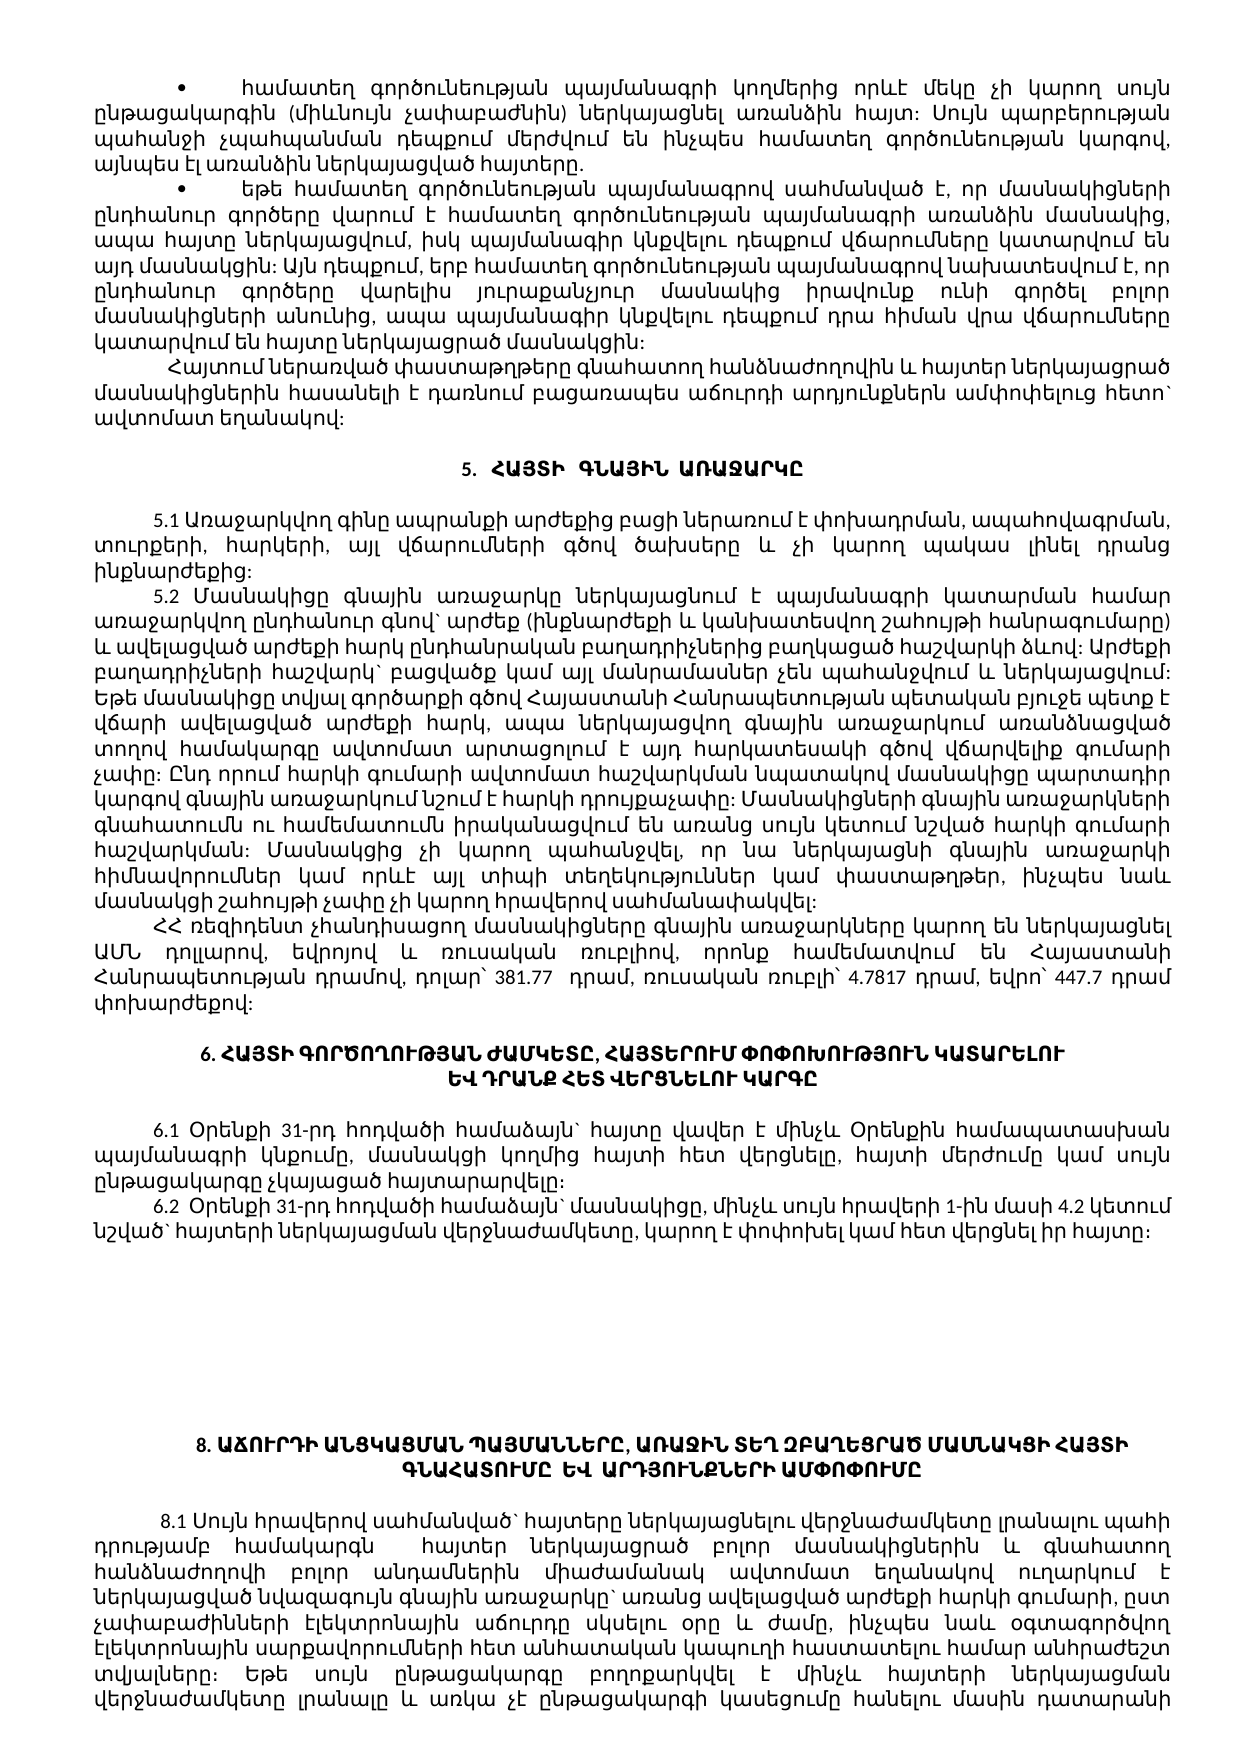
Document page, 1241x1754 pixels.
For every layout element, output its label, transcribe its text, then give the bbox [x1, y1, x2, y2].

text ՀՀ ռեզիդենտ չհանդիսացող մասնակիցները գնային առաջարկները կարող են ներկայացնել ԱՄՆ դոլլարով, եվրոյով և ռուսական ռուբլիով, որոնք համեմատվում են Հայաստանի Հանրապետության դրամով, դոլար՝ 381.77 դրամ, ռուսական ռուբլի՝ 4.7817 դրամ, եվրո՝ 447.7 դրամ փոխարժեքով: [94, 914, 1171, 1015]
text Հայտում ներառված փաստաթղթերը գնահատող հանձնաժողովին և հայտեր ներկայացրած մասնակիցներին հասանելի է դառնում բացառապես աճուրդի արդյունքներն ամփոփելուց հետո` ավտոմատ եղանակով: [94, 354, 1171, 431]
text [94, 1508, 1171, 1712]
text ԳՆԱՀԱՏՈՒՄԸ ԵՎ ԱՐԴՅՈՒՆՔՆԵՐԻ ԱՄՓՈՓՈՒՄԸ [94, 1457, 1171, 1483]
text 5.2 Մասնակիցը գնային առաջարկը ներկայացնում է պայմանագրի կատարման համար առաջարկվող ընդհանուր գնով` արժեք (ինքնարժեքի և կանխատեսվող շահույթի հանրագումարը) և ավելացված արժեքի հարկ ընդհանրական բաղադրիչներից բաղկացած հաշվարկի ձևով: Արժեքի բաղադրիչների հաշվարկ` բացվածք կամ այլ մանրամասներ չեն պահանջվում և ներկայացվում: Եթե մասնակիցը տվյալ գործարքի գծով Հայաստանի Հանրապետության պետական բյուջե պետք է վճարի ավելացված արժեքի հարկ, ապա ներկայացվող գնային առաջարկում առանձնացված տողով համակարգը ավտոմատ արտացոլում է այդ հարկատեսակի գծով վճարվելիք գումարի չափը: Ընդ որում հարկի գումարի ավտոմատ հաշվարկման նպատակով մասնակիցը պարտադիր կարգով գնային առաջարկում նշում է հարկի դրույքաչափը: Մասնակիցների գնային առաջարկների գնահատումն ու համեմատումն իրականացվում են առանց սույն կետում նշված հարկի գումարի հաշվարկման: Մասնակցից չի կարող պահանջվել, որ նա ներկայացնի գնային առաջարկի հիմնավորումներ կամ որևէ այլ տիպի տեղեկություններ կամ փաստաթղթեր, ինչպես նաև մասնակցի շահույթի չափը չի կարող հրավերով սահմանափակվել: [94, 583, 1171, 914]
list համատեղ գործունեության պայմանագրի կողմերից որևէ մեկը չի կարող սույն ընթացակարգին (միևնույն չափաբաժնին) ներկայացնել առանձին հայտ: Սույն պարբերության պահանջի չպահպանման դեպքում մերժվում են ինչպես համատեղ գործունեության կարգով, այնպես էլ առանձին ներկայացված հայտերը. [94, 75, 1171, 177]
text 6.2 Օրենքի 31-րդ հոդվածի համաձայն` մասնակիցը, մինչև սույն հրավերի 1-ին մասի 4.2 կետում նշված` հայտերի ներկայացման վերջնաժամկետը, կարող է փոփոխել կամ հետ վերցնել իր հայտը։ [94, 1193, 1171, 1244]
text 6. ՀԱՅՏԻ ԳՈՐԾՈՂՈՒԹՅԱՆ ԺԱՄԿԵՏԸ, ՀԱՅՏԵՐՈՒՄ ՓՈՓՈԽՈՒԹՅՈՒՆ ԿԱՏԱՐԵԼՈՒ [94, 1041, 1171, 1066]
text 5.1 Առաջարկվող գինը ապրանքի արժեքից բացի ներառում է փոխադրման, ապահովագրման, տուրքերի, հարկերի, այլ վճարումների գծով ծախսերը և չի կարող պակաս լինել դրանց ինքնարժեքից: [94, 507, 1171, 583]
list եթե համատեղ գործունեության պայմանագրով սահմանված է, որ մասնակիցների ընդհանուր գործերը վարում է համատեղ գործունեության պայմանագրի առանձին մասնակից, ապա հայտը ներկայացվում, իսկ պայմանագիր կնքվելու դեպքում վճարումները կատարվում են այդ մասնակցին: Այն դեպքում, երբ համատեղ գործունեության պայմանագրով նախատեսվում է, որ ընդհանուր գործերը վարելիս յուրաքանչյուր մասնակից իրավունք ունի գործել բոլոր մասնակիցների անունից, ապա պայմանագիր կնքվելու դեպքում դրա հիման վրա վճարումները կատարվում են հայտը ներկայացրած մասնակցին: [94, 177, 1171, 354]
text 5. ՀԱՅՏԻ ԳՆԱՅԻՆ ԱՌԱՋԱՐԿԸ [94, 456, 1171, 482]
text 8. ԱՃՈՒՐԴԻ ԱՆՑԿԱՑՄԱՆ ՊԱՅՄԱՆՆԵՐԸ, ԱՌԱՋԻՆ ՏԵՂ ԶԲԱՂԵՑՐԱԾ ՄԱՍՆԱԿՑԻ ՀԱՅՏԻ [94, 1432, 1171, 1457]
text 6.1 Օրենքի 31-րդ հոդվածի համաձայն` հայտը վավեր է մինչև Օրենքին համապատասխան պայմանագրի կնքումը, մասնակցի կողմից հայտի հետ վերցնելը, հայտի մերժումը կամ սույն ընթացակարգը չկայացած հայտարարվելը։ [94, 1117, 1171, 1193]
text ԵՎ ԴՐԱՆՔ ՀԵՏ ՎԵՐՑՆԵԼՈՒ ԿԱՐԳԸ [94, 1066, 1171, 1092]
